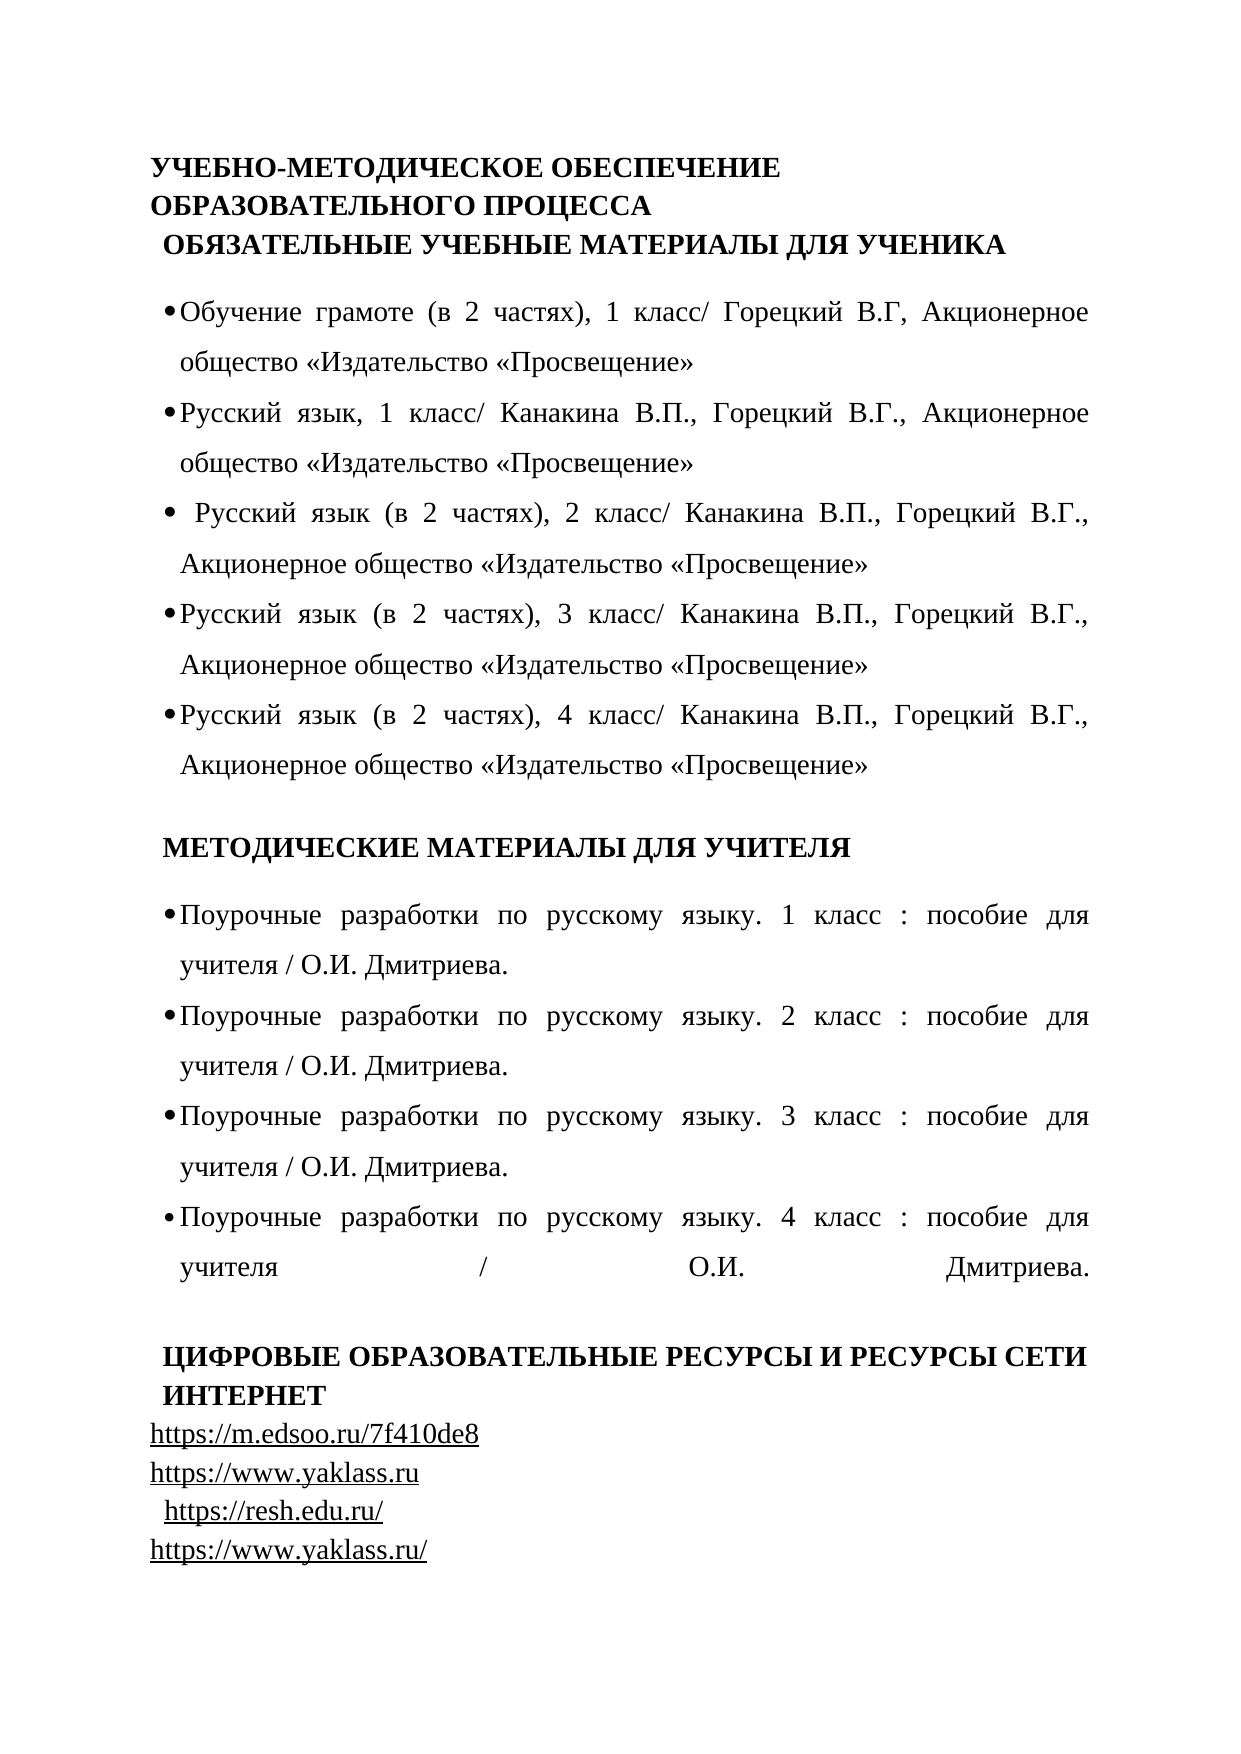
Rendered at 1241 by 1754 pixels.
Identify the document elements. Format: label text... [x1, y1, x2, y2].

list Русский язык (в 2 частях), 4 класс/ Канакина В.П., Горецкий В.Г., Акционерное общество «Издательство «Просвещение» [165, 697, 1090, 781]
text МЕТОДИЧЕСКИЕ МАТЕРИАЛЫ ДЛЯ УЧИТЕЛЯ [162, 830, 1090, 863]
list Русский язык (в 2 частях), 2 класс/ Канакина В.П., Горецкий В.Г., Акционерное общество «Издательство «Просвещение» [165, 496, 1090, 579]
text https://www.yaklass.ru/ [150, 1532, 1090, 1565]
text ОБЯЗАТЕЛЬНЫЕ УЧЕБНЫЕ МАТЕРИАЛЫ ДЛЯ УЧЕНИКА [162, 227, 1090, 261]
list Поурочные разработки по русскому языку. 3 класс : пособие для учителя / О.И. Дмитриева. [165, 1098, 1090, 1182]
list Русский язык, 1 класс/ Канакина В.П., Горецкий В.Г., Акционерное общество «Издательство «Просвещение» [165, 395, 1090, 479]
text https://m.edsoo.ru/7f410de8 [150, 1416, 1090, 1450]
list Обучение грамоте (в 2 частях), 1 класс/ Горецкий В.Г, Акционерное общество «Издательство «Просвещение» [165, 294, 1090, 378]
text ЦИФРОВЫЕ ОБРАЗОВАТЕЛЬНЫЕ РЕСУРСЫ И РЕСУРСЫ СЕТИ ИНТЕРНЕТ [162, 1339, 1090, 1411]
list Русский язык (в 2 частях), 3 класс/ Канакина В.П., Горецкий В.Г., Акционерное общество «Издательство «Просвещение» [165, 596, 1090, 680]
text https://resh.edu.ru/ [164, 1493, 1090, 1527]
text https://www.yaklass.ru [150, 1455, 1090, 1488]
list Поурочные разработки по русскому языку. 4 класс : пособие для учителя / О.И. Дмитриева. [165, 1199, 1090, 1325]
text УЧЕБНО-МЕТОДИЧЕСКОЕ ОБЕСПЕЧЕНИЕ ОБРАЗОВАТЕЛЬНОГО ПРОЦЕССА [150, 150, 1090, 222]
list Поурочные разработки по русскому языку. 2 класс : пособие для учителя / О.И. Дмитриева. [165, 998, 1090, 1082]
list Поурочные разработки по русскому языку. 1 класс : пособие для учителя / О.И. Дмитриева. [165, 897, 1090, 981]
